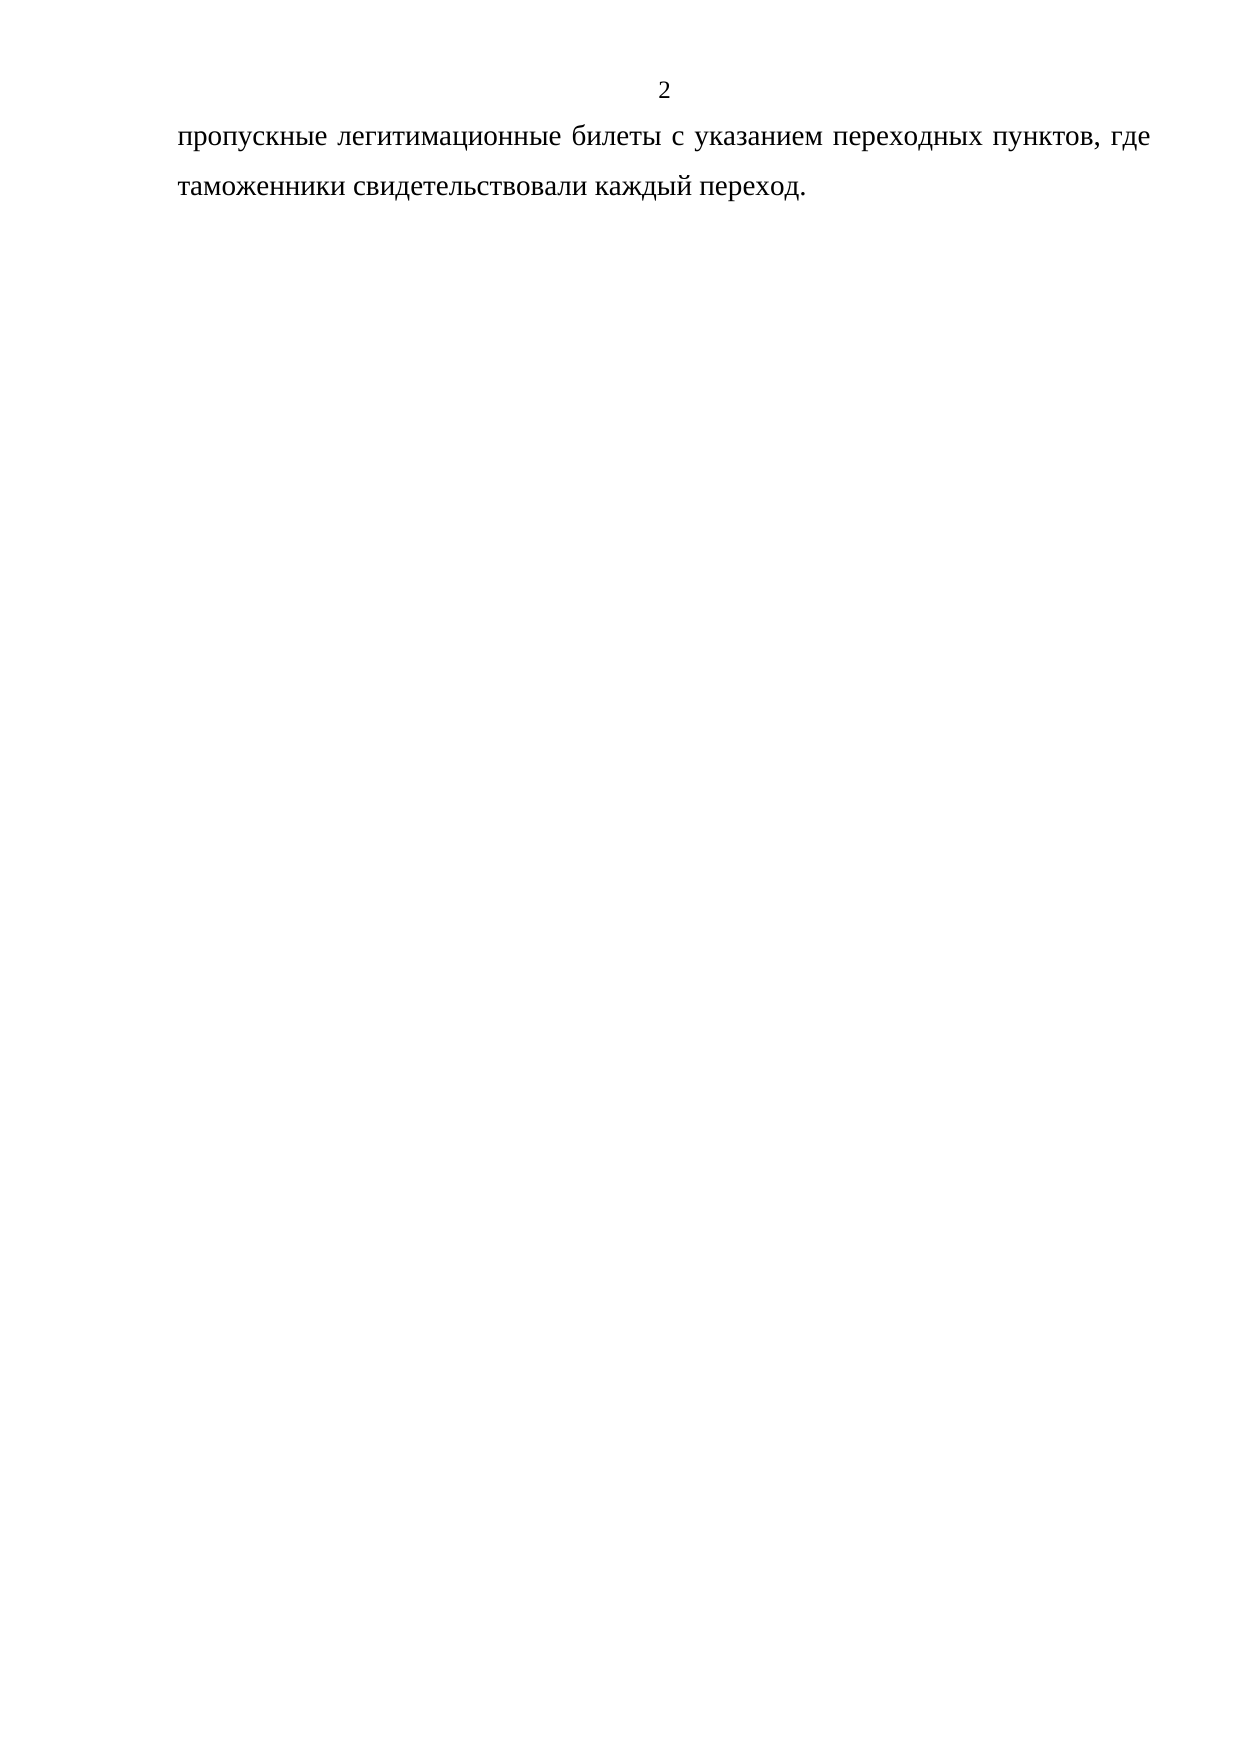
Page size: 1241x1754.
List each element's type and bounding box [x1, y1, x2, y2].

text [177, 118, 1152, 202]
